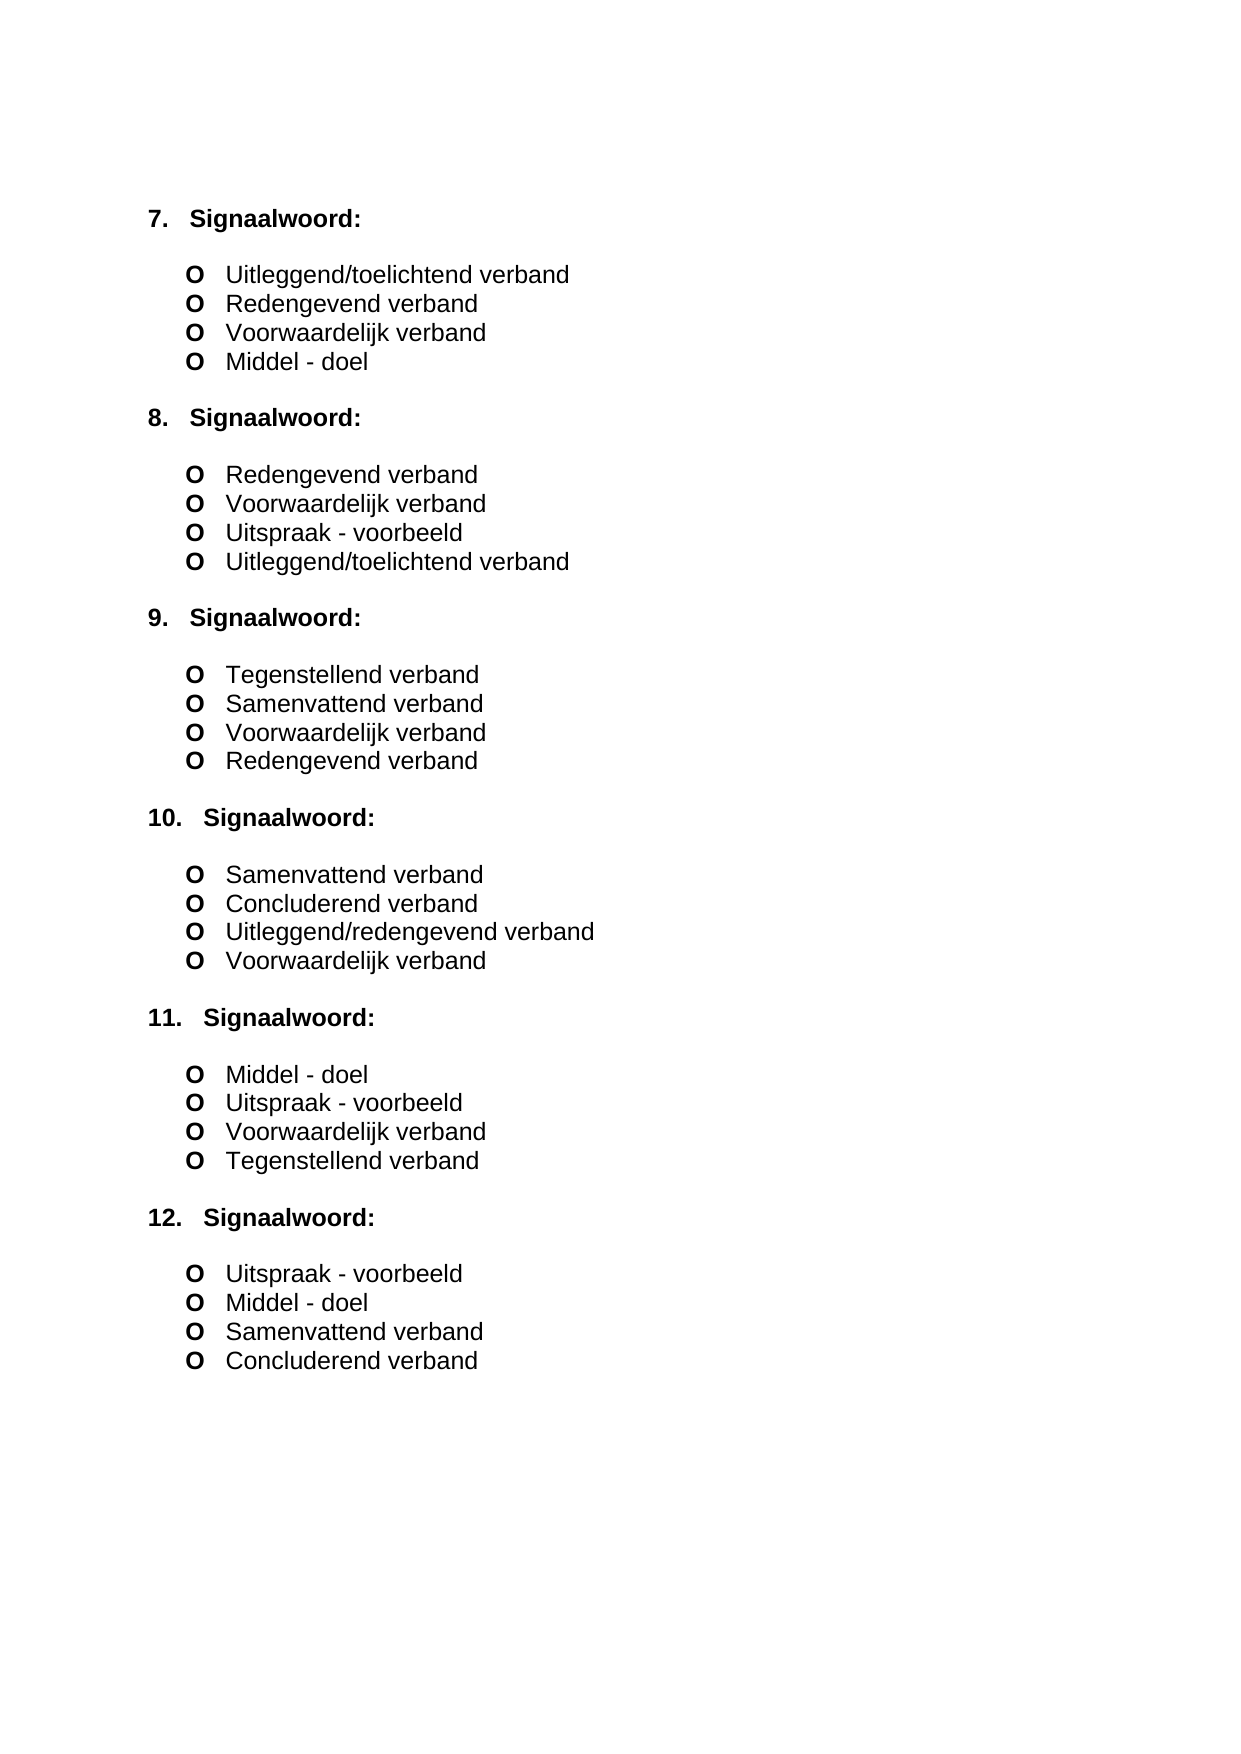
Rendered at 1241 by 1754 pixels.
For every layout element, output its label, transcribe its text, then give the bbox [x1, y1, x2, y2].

text O Voorwaardelijk verband [185, 318, 1093, 347]
text O Voorwaardelijk verband [185, 489, 1093, 518]
text 9. Signaalwoord: [148, 603, 1093, 632]
text O Tegenstellend verband [185, 1146, 1093, 1174]
text O Uitspraak - voorbeeld [185, 518, 1093, 546]
text O Concluderend verband [185, 888, 1093, 917]
text O Middel - doel [185, 1059, 1093, 1088]
text O Tegenstellend verband [185, 660, 1093, 689]
text O Middel - doel [185, 1288, 1093, 1317]
text O Uitspraak - voorbeeld [185, 1088, 1093, 1117]
text O Redengevend verband [185, 460, 1093, 489]
text O Samenvattend verband [185, 860, 1093, 888]
text O Redengevend verband [185, 289, 1093, 318]
text O Uitleggend/redengevend verband [185, 917, 1093, 946]
text O Voorwaardelijk verband [185, 1117, 1093, 1146]
text 11. Signaalwoord: [148, 1003, 1093, 1032]
text O Uitleggend/toelichtend verband [185, 260, 1093, 289]
text O Voorwaardelijk verband [185, 717, 1093, 746]
text 7. Signaalwoord: [148, 204, 1093, 232]
text O Uitspraak - voorbeeld [185, 1259, 1093, 1288]
text O Concluderend verband [185, 1346, 1093, 1374]
text O Middel - doel [185, 347, 1093, 375]
text O Redengevend verband [185, 746, 1093, 775]
text 10. Signaalwoord: [148, 803, 1093, 832]
text 8. Signaalwoord: [148, 403, 1093, 432]
text O Uitleggend/toelichtend verband [185, 546, 1093, 575]
text O Voorwaardelijk verband [185, 946, 1093, 975]
text O Samenvattend verband [185, 1317, 1093, 1346]
text 12. Signaalwoord: [148, 1203, 1093, 1231]
text O Samenvattend verband [185, 689, 1093, 717]
